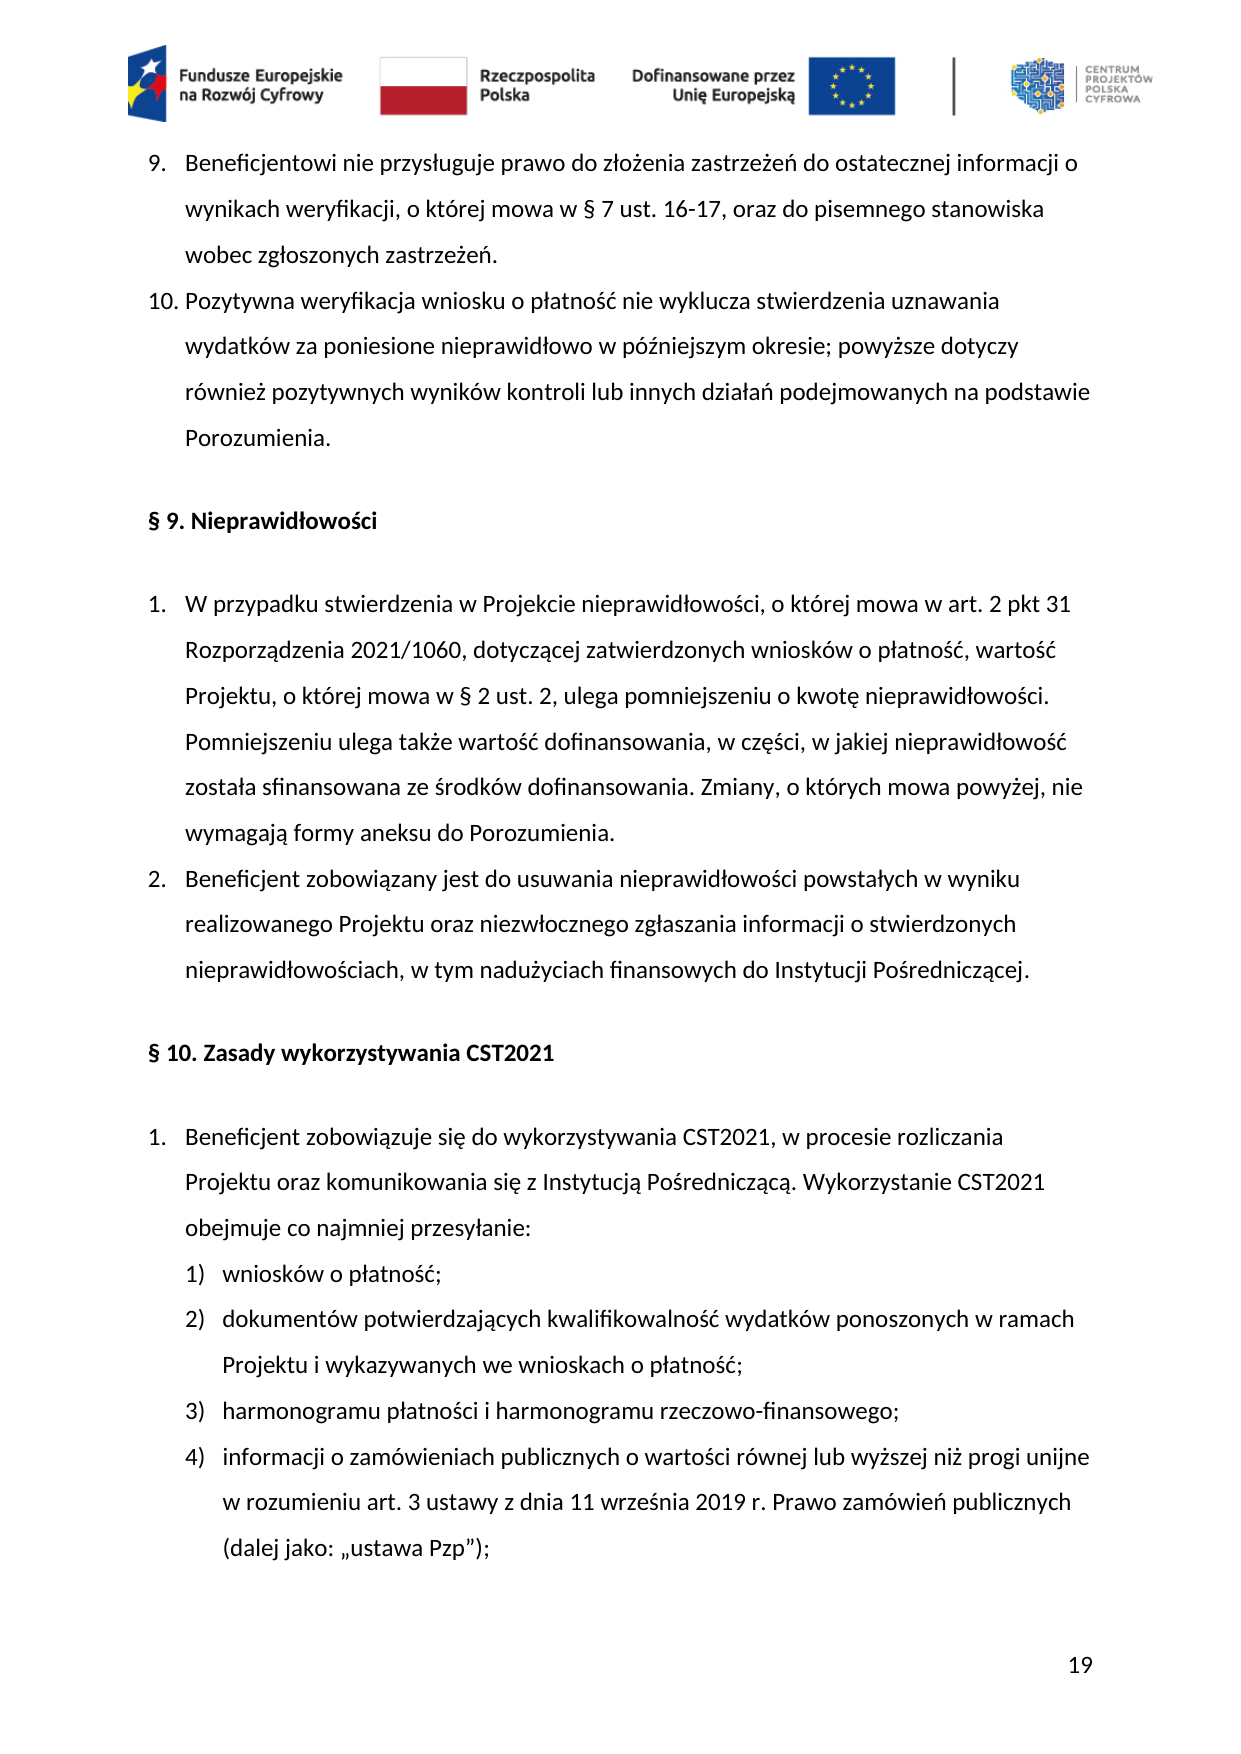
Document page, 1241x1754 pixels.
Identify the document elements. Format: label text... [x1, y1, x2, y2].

list Pozytywna weryfikacja wniosku o płatność nie wyklucza stwierdzenia uznawania wydatków za poniesione nieprawidłowo w późniejszym okresie; powyższe dotyczy również pozytywnych wyników kontroli lub innych działań podejmowanych na podstawie Porozumienia. [148, 285, 1093, 452]
list Beneficjent zobowiązany jest do usuwania nieprawidłowości powstałych w wyniku realizowanego Projektu oraz niezwłocznego zgłaszania informacji o stwierdzonych nieprawidłowościach, w tym nadużyciach finansowych do Instytucji Pośredniczącej. [148, 863, 1093, 985]
list informacji o zamówieniach publicznych o wartości równej lub wyższej niż progi unijne w rozumieniu art. 3 ustawy z dnia 11 września 2019 r. Prawo zamówień publicznych (dalej jako: „ustawa Pzp”); [185, 1441, 1093, 1563]
list harmonogramu płatności i harmonogramu rzeczowo-finansowego; [185, 1395, 1093, 1426]
list dokumentów potwierdzających kwalifikowalność wydatków ponoszonych w ramach Projektu i wykazywanych we wnioskach o płatność; [185, 1304, 1093, 1380]
list W przypadku stwierdzenia w Projekcie nieprawidłowości, o której mowa w art. 2 pkt 31 Rozporządzenia 2021/1060, dotyczącej zatwierdzonych wniosków o płatność, wartość Projektu, o której mowa w § 2 ust. 2, ulega pomniejszeniu o kwotę nieprawidłowości. Pomniejszeniu ulega także wartość dofinansowania, w części, w jakiej nieprawidłowość została sfinansowana ze środków dofinansowania. Zmiany, o których mowa powyżej, nie wymagają formy aneksu do Porozumienia. [148, 588, 1093, 848]
list Beneficjentowi nie przysługuje prawo do złożenia zastrzeżeń do ostatecznej informacji o wynikach weryfikacji, o której mowa w § 7 ust. 16-17, oraz do pisemnego stanowiska wobec zgłoszonych zastrzeżeń. [148, 148, 1093, 269]
list Beneficjent zobowiązuje się do wykorzystywania CST2021, w procesie rozliczania Projektu oraz komunikowania się z Instytucją Pośredniczącą. Wykorzystanie CST2021 obejmuje co najmniej przesyłanie: [148, 1121, 1093, 1243]
picture [128, 45, 1153, 122]
list wniosków o płatność; [185, 1258, 1093, 1288]
subtitle § 10. Zasady wykorzystywania CST2021 [148, 1037, 1093, 1068]
subtitle § 9. Nieprawidłowości [148, 505, 1093, 536]
